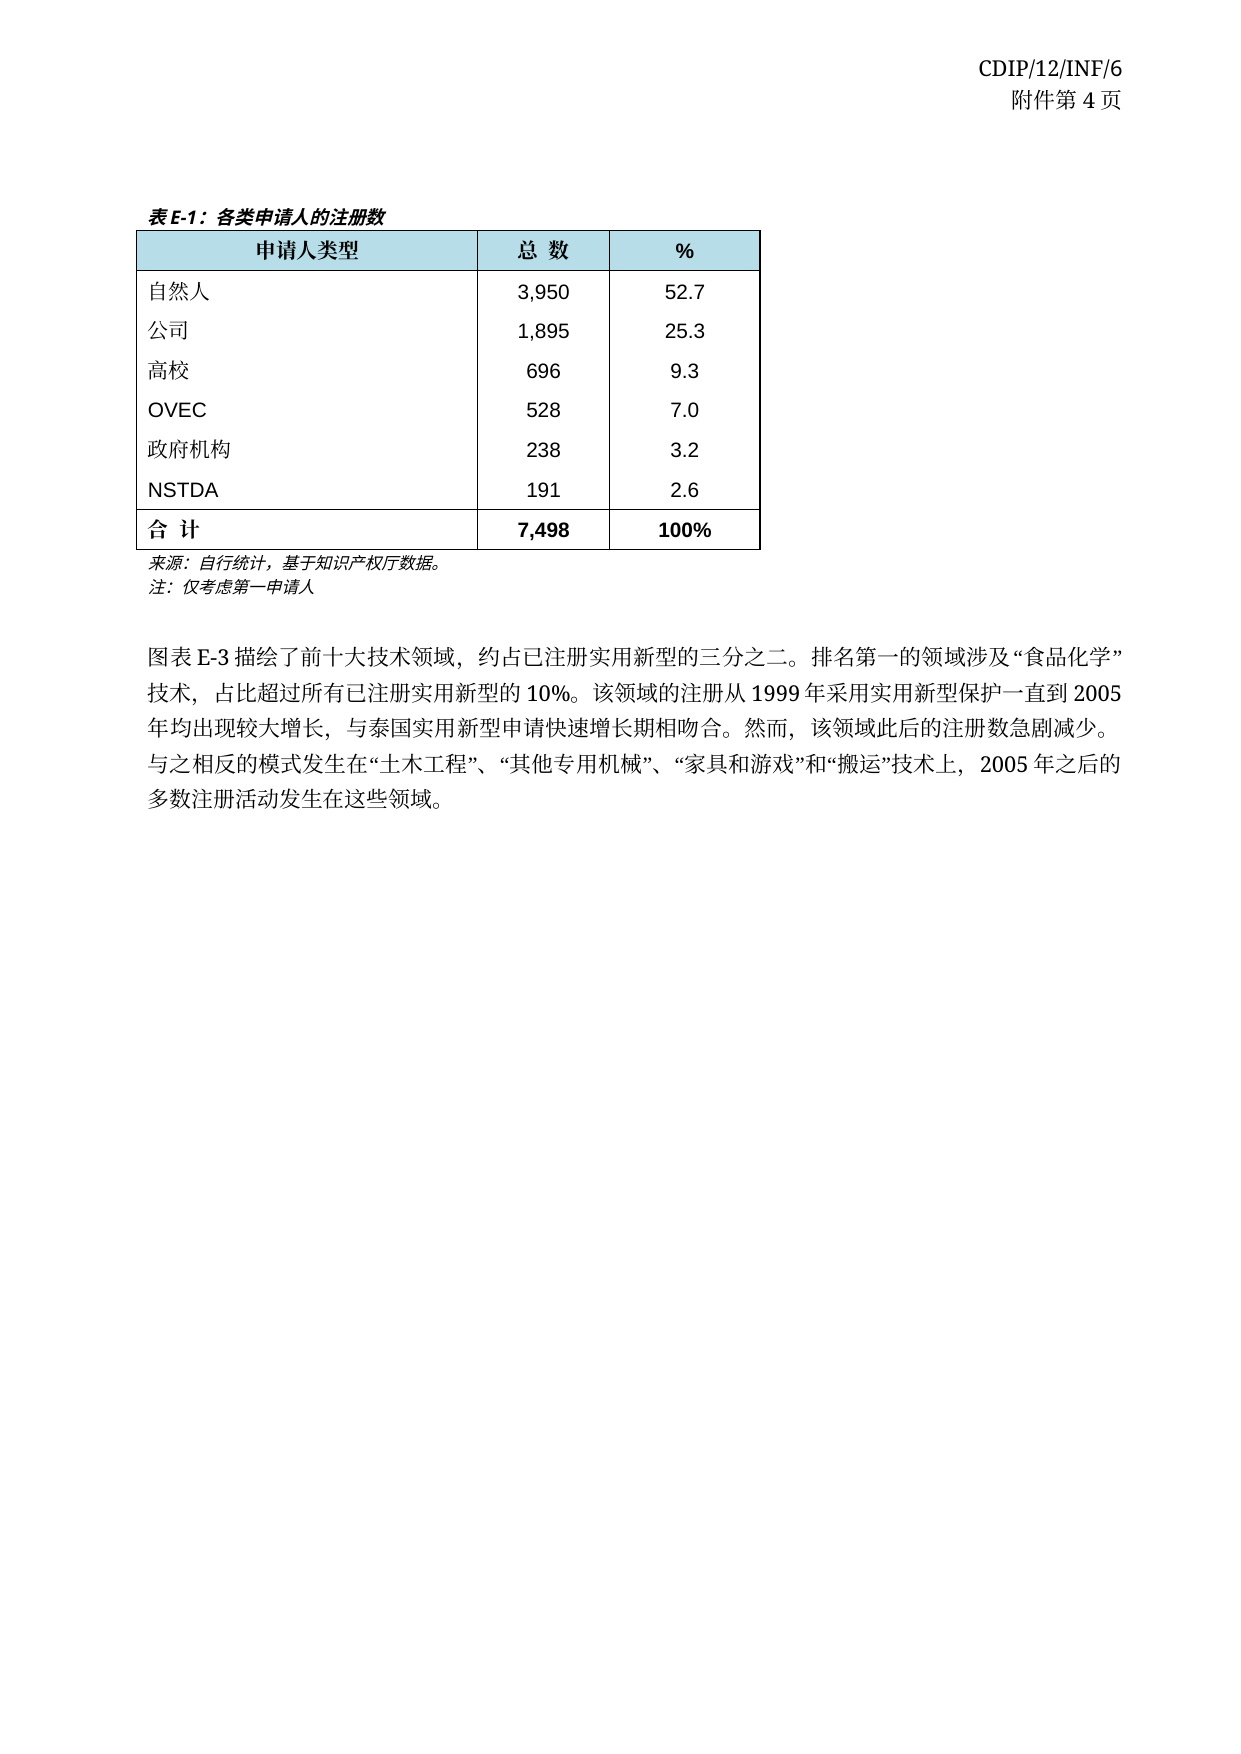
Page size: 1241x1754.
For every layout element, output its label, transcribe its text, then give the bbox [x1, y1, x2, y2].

text 来源：自行统计，基于知识产权厅数据。 注：仅考虑第一申请人 [148, 550, 1122, 599]
table_cell 191 [478, 469, 609, 509]
table_cell 9.3 [610, 350, 759, 390]
text 表E-1：各类申请人的注册数 [148, 202, 1122, 229]
table_cell 3.2 [610, 430, 759, 469]
table_cell 7,498 [478, 510, 609, 549]
table_cell 合 计 [137, 510, 477, 549]
table_header 申请人类型 [137, 231, 477, 270]
table_cell 自然人 [137, 271, 477, 311]
table_cell 7.0 [610, 390, 759, 429]
table_cell 1,895 [478, 311, 609, 350]
table_header % [610, 231, 759, 270]
table_cell 高校 [137, 350, 477, 390]
table_cell 696 [478, 350, 609, 390]
table_cell 政府机构 [137, 430, 477, 469]
table_cell 25.3 [610, 311, 759, 350]
table_cell 2.6 [610, 469, 759, 509]
table_cell NSTDA [137, 469, 477, 509]
table_cell OVEC [137, 390, 477, 429]
table_cell 528 [478, 390, 609, 429]
table_cell 238 [478, 430, 609, 469]
table_cell 100% [610, 510, 759, 549]
table_cell 52.7 [610, 271, 759, 311]
table_cell 3,950 [478, 271, 609, 311]
text 图表E-3描绘了前十大技术领域，约占已注册实用新型的三分之二。排名第一的领域涉及“食品化学”技术，占比超过所有已注册实用新型的10%。该领域的注册从1999年采用实用新型保护一直到2005年均出现较大增长，与泰国实用新型申请快速增长期相吻合。然而，该领域此后的注册数急剧减少。与之相反的模式发生在“土木工程”、“其他专用机械”、“家具和游戏”和“搬运”技术上，2005年之后的多数注册活动发生在这些领域。 [148, 637, 1122, 814]
table_cell 公司 [137, 311, 477, 350]
table_header 总 数 [478, 231, 609, 270]
